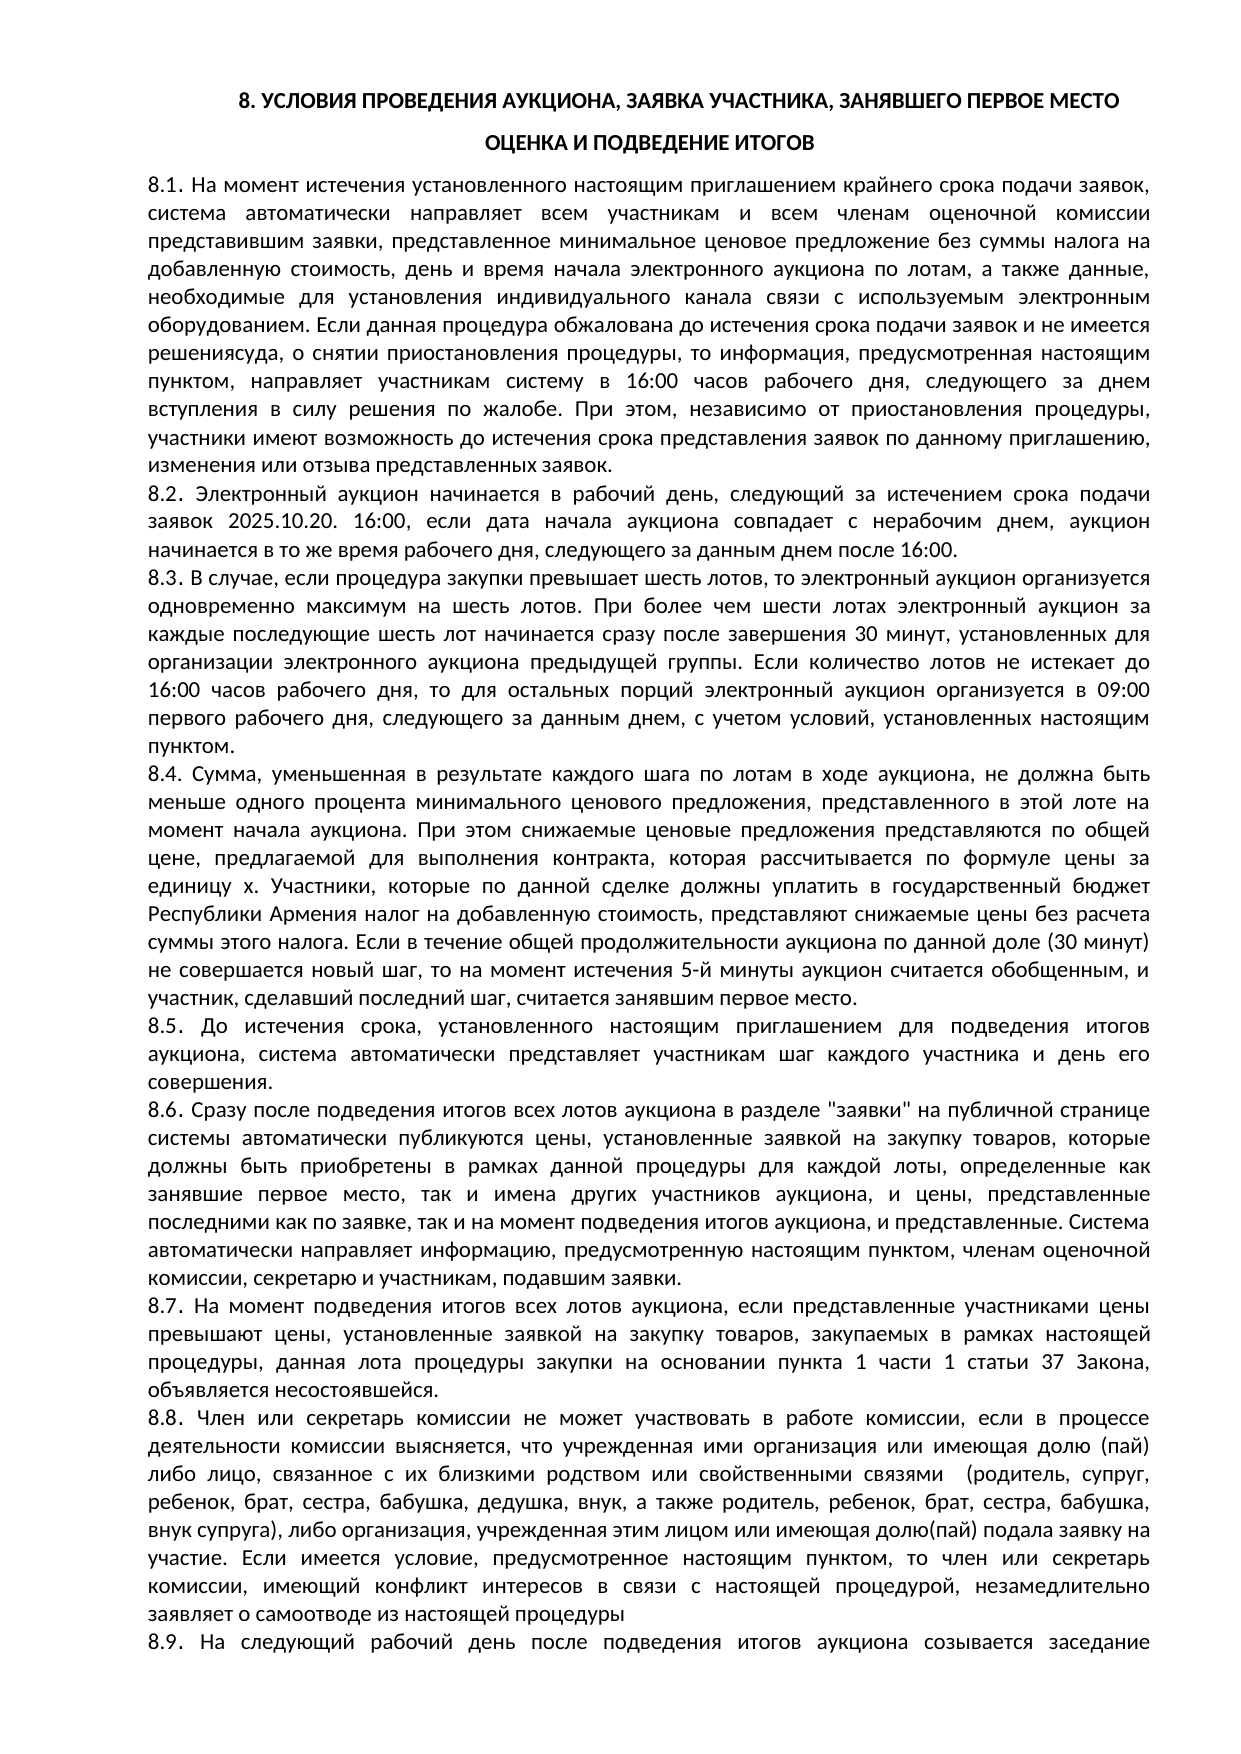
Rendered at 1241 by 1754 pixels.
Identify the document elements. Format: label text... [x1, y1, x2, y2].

text 8.3․ В случае, если процедура закупки превышает шесть лотов, то электронный аукцион организуется одновременно максимум на шесть лотов. При более чем шести лотах электронный аукцион за каждые последующие шесть лот начинается сразу после завершения 30 минут, установленных для организации электронного аукциона предыдущей группы. Если количество лотов не истекает до 16:00 часов рабочего дня, то для остальных порций электронный аукцион организуется в 09:00 первого рабочего дня, следующего за данным днем, с учетом условий, установленных настоящим пунктом. [148, 563, 1152, 759]
text 8.8․ Член или секретарь комиссии не может участвовать в работе комиссии, если в процессе деятельности комиссии выясняется, что учрежденная ими организация или имеющая долю (пай) либо лицо, связанное с их близкими родством или свойственными связями (родитель, супруг, ребенок, брат, сестра, бабушка, дедушка, внук, а также родитель, ребенок, брат, сестра, бабушка, внук супруга), либо организация, учрежденная этим лицом или имеющая долю(пай) подала заявку на участие. Если имеется условие, предусмотренное настоящим пунктом, то член или секретарь комиссии, имеющий конфликт интересов в связи с настоящей процедурой, незамедлительно заявляет о самоотводе из настоящей процедуры [148, 1403, 1152, 1627]
text 8.2․ Электронный аукцион начинается в рабочий день, следующий за истечением срока подачи заявок 2025.10.20. 16:00 , если дата начала аукциона совпадает с нерабочим днем, аукцион начинается в то же время рабочего дня, следующего за данным днем после 16:00. [148, 479, 1152, 563]
text 8.5․ До истечения срока, установленного настоящим приглашением для подведения итогов аукциона, система автоматически представляет участникам шаг каждого участника и день его совершения. [148, 1011, 1152, 1095]
text 8.1․ На момент истечения установленного настоящим приглашением крайнего срока подачи заявок, система автоматически направляет всем участникам и всем членам оценочной комиссии представившим заявки, представленное минимальное ценовое предложение без суммы налога на добавленную стоимость, день и время начала электронного аукциона по лотам, а также данные, необходимые для установления индивидуального канала связи с используемым электронным оборудованием. Если данная процедура обжалована до истечения срока подачи заявок и не имеется решениясуда, о снятии приостановления процедуры, то информация, предусмотренная настоящим пунктом, направляет участникам систему в 16:00 часов рабочего дня, следующего за днем вступления в силу решения по жалобе. При этом, независимо от приостановления процедуры, участники имеют возможность до истечения срока представления заявок по данному приглашению, изменения или отзыва представленных заявок. [148, 170, 1152, 479]
text 8.6․ Сразу после подведения итогов всех лотов аукциона в разделе "заявки" на публичной странице системы автоматически публикуются цены, установленные заявкой на закупку товаров, которые должны быть приобретены в рамках данной процедуры для каждой лоты, определенные как занявшие первое место, так и имена других участников аукциона, и цены, представленные последними как по заявке, так и на момент подведения итогов аукциона, и представленные. Система автоматически направляет информацию, предусмотренную настоящим пунктом, членам оценочной комиссии, секретарю и участникам, подавшим заявки. [148, 1095, 1152, 1291]
text 8.4. Сумма, уменьшенная в результате каждого шага по лотам в ходе аукциона, не должна быть меньше одного процента минимального ценового предложения, представленного в этой лоте на момент начала аукциона. При этом снижаемые ценовые предложения представляются по общей цене, предлагаемой для выполнения контракта, которая рассчитывается по формуле цены за единицу x. Участники, которые по данной сделке должны уплатить в государственный бюджет Республики Армения налог на добавленную стоимость, представляют снижаемые цены без расчета суммы этого налога. Если в течение общей продолжительности аукциона по данной доле (30 минут) не совершается новый шаг, то на момент истечения 5-й минуты аукцион считается обобщенным, и участник, сделавший последний шаг, считается занявшим первое место. [148, 759, 1152, 1011]
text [148, 1627, 1152, 1656]
text 8.7․ На момент подведения итогов всех лотов аукциона, если представленные участниками цены превышают цены, установленные заявкой на закупку товаров, закупаемых в рамках настоящей процедуры, данная лота процедуры закупки на основании пункта 1 части 1 статьи 37 Закона, объявляется несостоявшейся. [148, 1291, 1152, 1403]
text 8. УСЛОВИЯ ПРОВЕДЕНИЯ АУКЦИОНА, ЗАЯВКА УЧАСТНИКА, ЗАНЯВШЕГО ПЕРВОЕ МЕСТО ОЦЕНКА И ПОДВЕДЕНИЕ ИТОГОВ [148, 86, 1152, 156]
